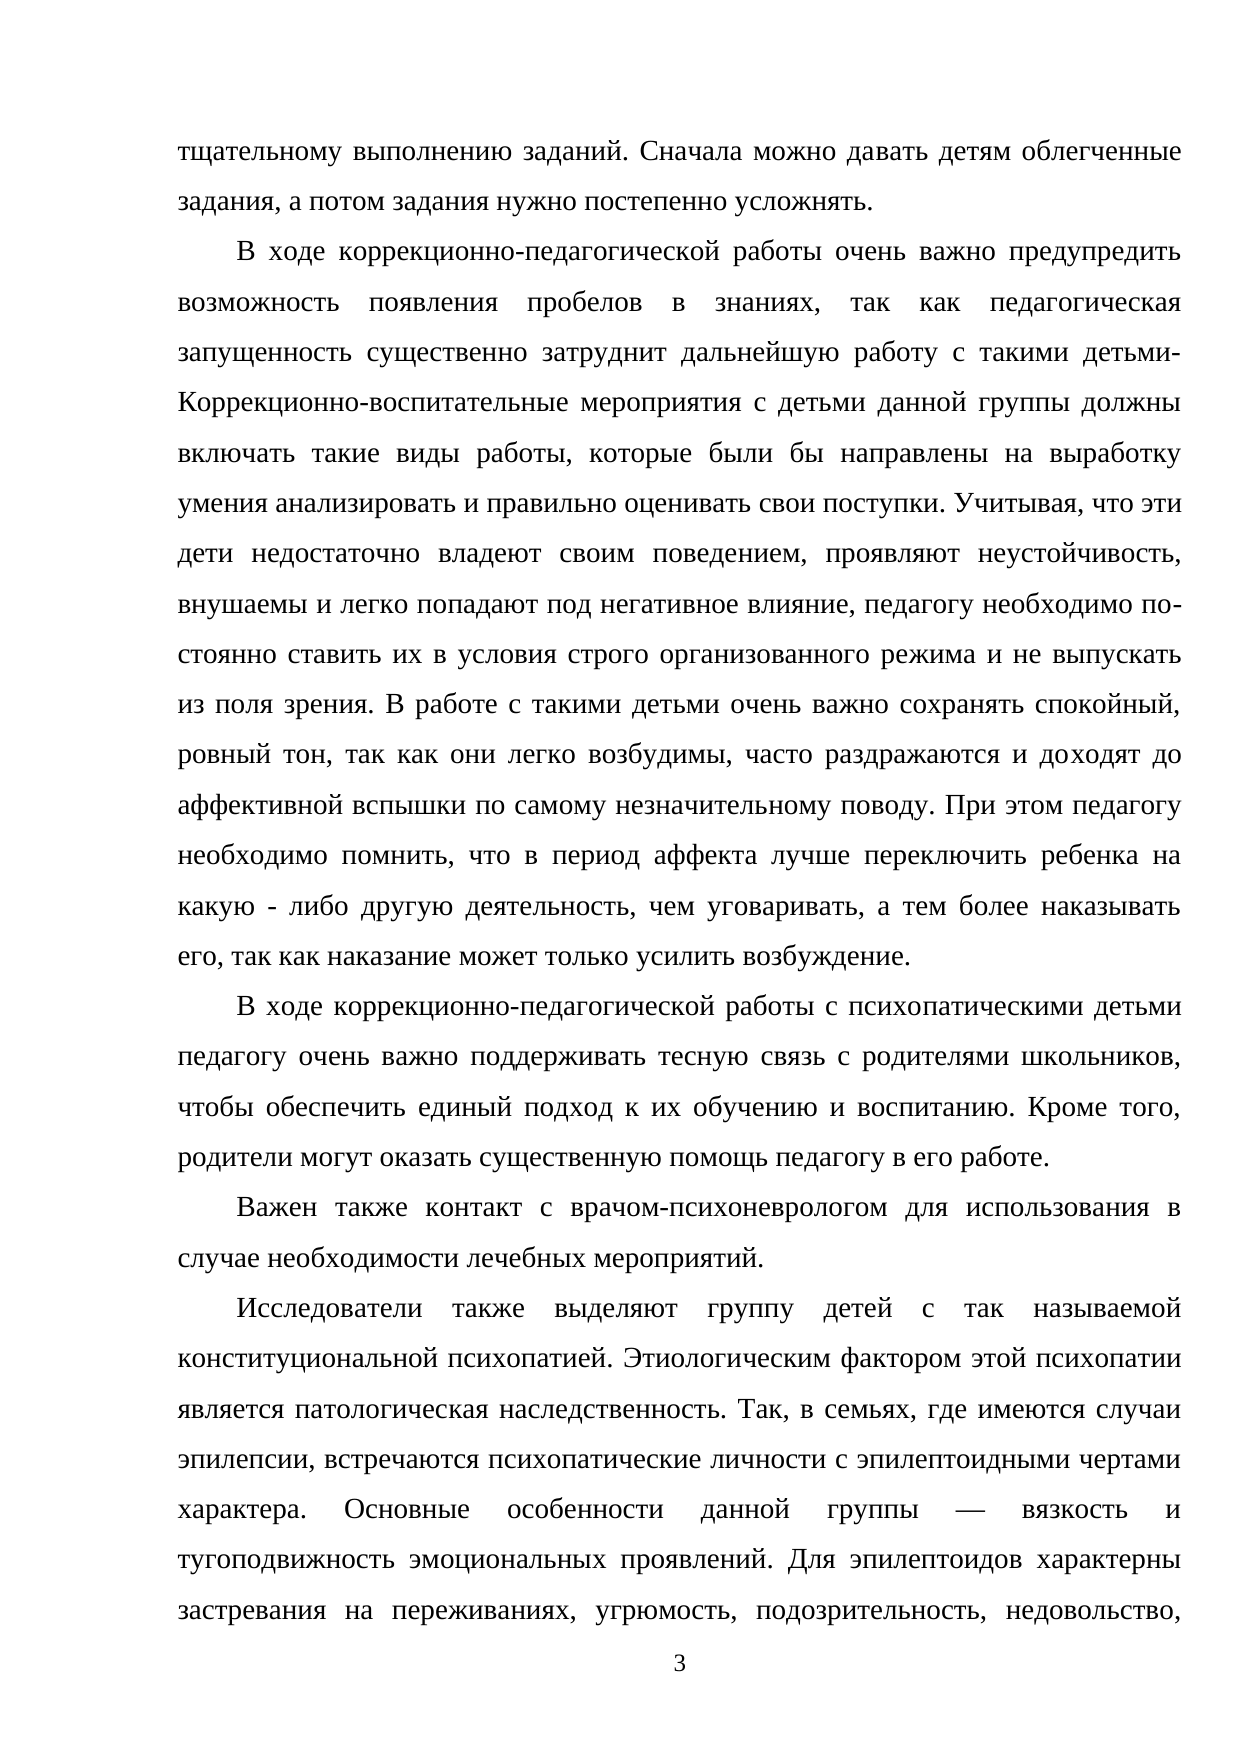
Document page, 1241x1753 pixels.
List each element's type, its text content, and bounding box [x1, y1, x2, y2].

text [177, 1290, 1182, 1626]
text В ходе коррекционно-педагогической работы с психопатическими детьми педагогу очень важно поддерживать тесную связь с родителями школьников, чтобы обеспечить единый подход к их обучению и воспитанию. Кроме того, родители могут оказать существенную помощь педагогу в его работе. [177, 988, 1182, 1173]
text В ходе коррекционно-педагогической работы очень важно предупредить возможность появления пробелов в знаниях, так как педагогическая запущенность существенно затруднит дальнейшую работу с такими детьми- Коррекционно-воспитательные мероприятия с детьми данной группы должны включать такие виды работы, которые были бы направлены на выработку умения анализировать и правильно оценивать свои поступки. Учитывая, что эти дети недостаточно владеют своим поведением, проявляют неустойчивость, внушаемы и легко попадают под негативное влияние, педагогу необходимо постоянно ставить их в условия строго организованного режима и не выпускать из поля зрения. В работе с такими детьми очень важно сохранять спокойный, ровный тон, так как они легко возбудимы, часто раздражаются и доходят до аффективной вспышки по самому незначительному поводу. При этом педагогу необходимо помнить, что в период аффекта лучше переключить ребенка на какую - либо другую деятельность, чем уговаривать, а тем более наказывать его, так как наказание может только усилить возбуждение. [177, 233, 1182, 971]
text Важен также контакт с врачом-психоневрологом для использования в случае необходимости лечебных мероприятий. [177, 1189, 1182, 1273]
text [177, 133, 1182, 217]
